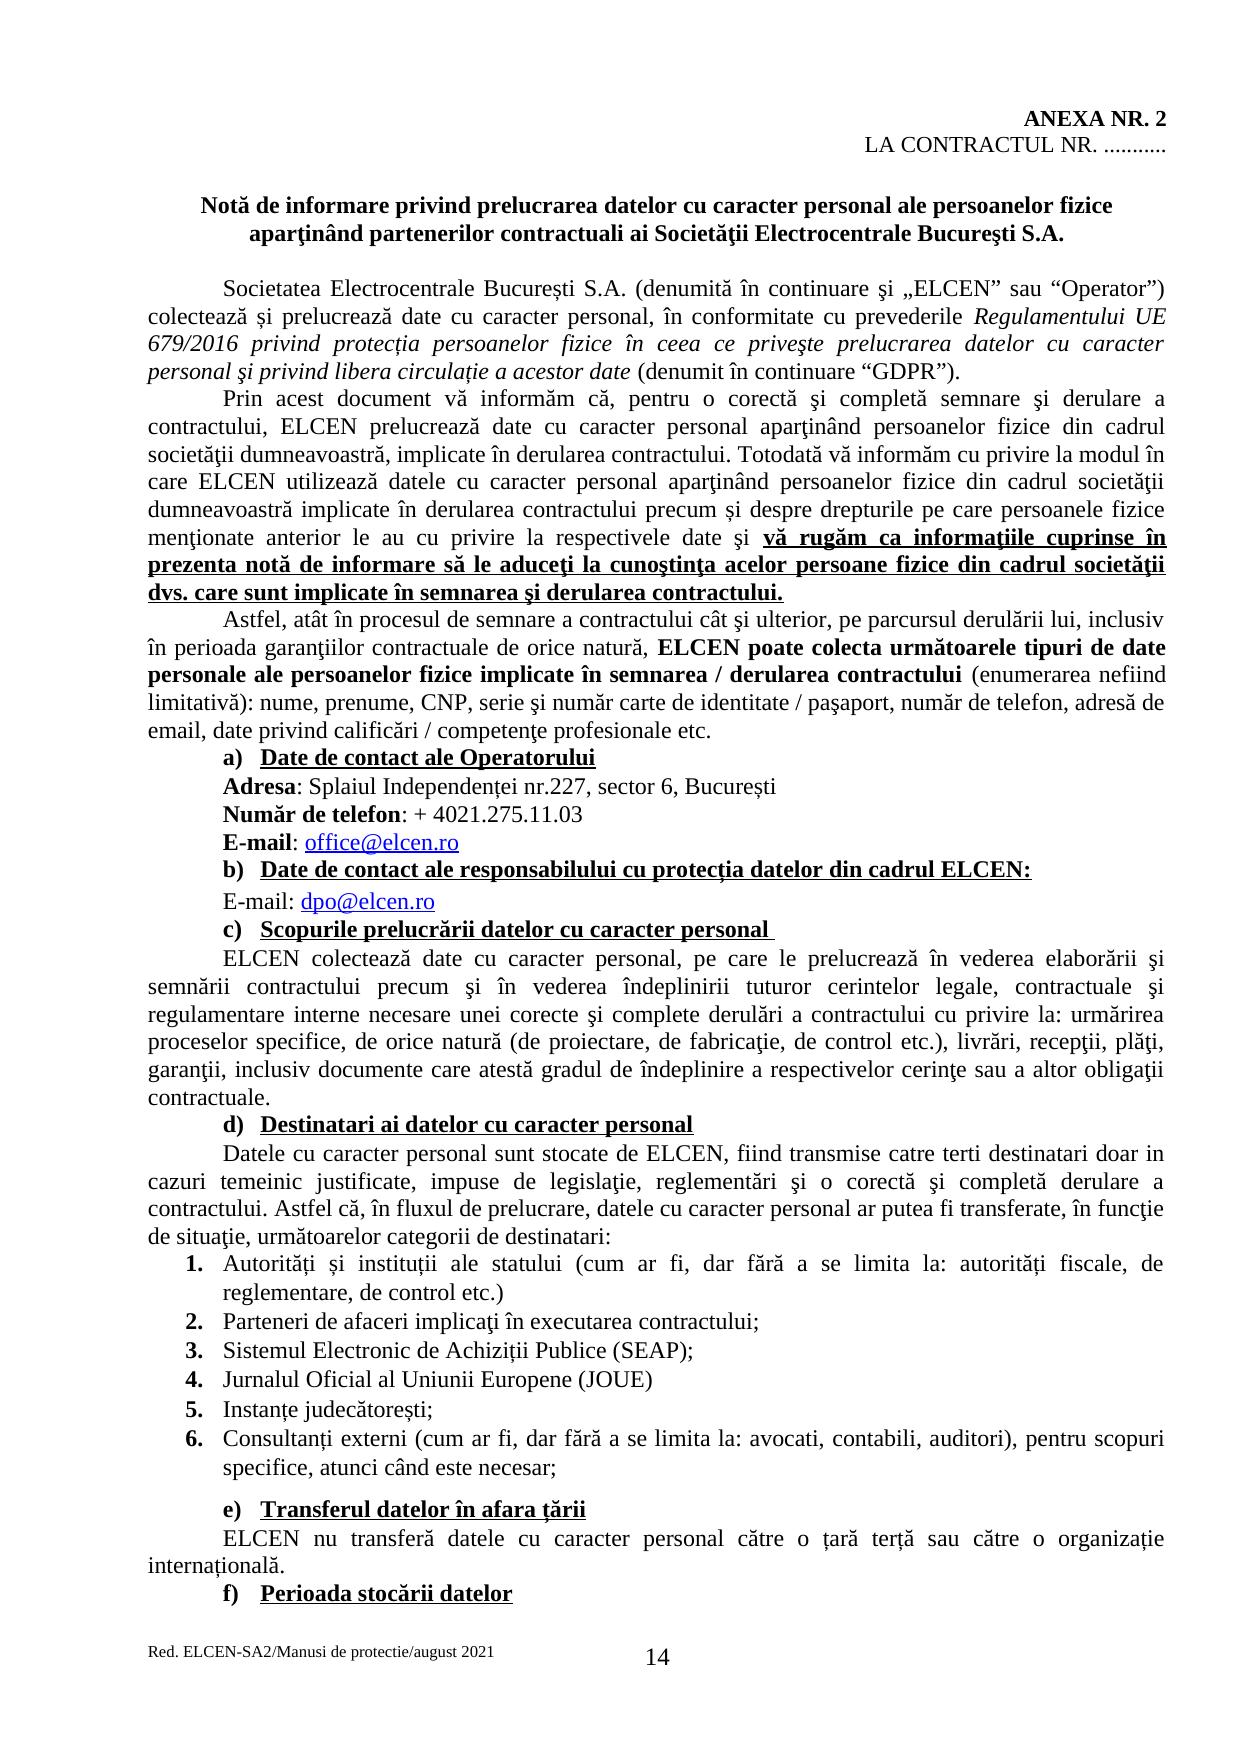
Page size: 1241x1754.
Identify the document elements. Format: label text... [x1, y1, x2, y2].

text anexa nr. 2 [148, 105, 1167, 131]
text LA CONTRACTUL NR. ........... [148, 131, 1167, 158]
text Datele cu caracter personal sunt stocate de ELCEN, fiind transmise catre terti destinatari doar in cazuri temeinic justificate, impuse de legislaţie, reglementări şi o corectă şi completă derulare a contractului. Astfel că, în fluxul de prelucrare, datele cu caracter personal ar putea fi transferate, în funcţie de situaţie, următoarelor categorii de destinatari: [148, 1139, 1167, 1249]
list Date de contact ale Operatorului [223, 743, 1167, 771]
list Parteneri de afaceri implicaţi în executarea contractului; [185, 1307, 1167, 1335]
text ELCEN colectează date cu caracter personal, pe care le prelucrează în vederea elaborării şi semnării contractului precum şi în vederea îndeplinirii tuturor cerintelor legale, contractuale şi regulamentare interne necesare unei corecte şi complete derulări a contractului cu privire la: urmărirea proceselor specifice, de orice natură (de proiectare, de fabricaţie, de control etc.), livrări, recepţii, plăţi, garanţii, inclusiv documente care atestă gradul de îndeplinire a respectivelor cerinţe sau a altor obligaţii contractuale. [148, 944, 1167, 1110]
text E-mail: dpo@elcen.ro [148, 887, 1167, 914]
list Transferul datelor în afara țării [223, 1495, 1167, 1522]
list Instanțe judecătorești; [185, 1395, 1167, 1422]
text Notă de informare privind prelucrarea datelor cu caracter personal ale persoanelor fizice aparţinând partenerilor contractuali ai Societăţii Electrocentrale Bucureşti S.A. [148, 191, 1167, 246]
list Jurnalul Oficial al Uniunii Europene (JOUE) [185, 1366, 1167, 1393]
list Destinatari ai datelor cu caracter personal [223, 1110, 1167, 1138]
text Număr de telefon: + 4021.275.11.03 [148, 800, 1167, 827]
text Prin acest document vă informăm că, pentru o corectă şi completă semnare şi derulare a contractului, ELCEN prelucrează date cu caracter personal aparţinând persoanelor fizice din cadrul societăţii dumneavoastră, implicate în derularea contractului. Totodată vă informăm cu privire la modul în care ELCEN utilizează datele cu caracter personal aparţinând persoanelor fizice din cadrul societăţii dumneavoastră implicate în derularea contractului precum și despre drepturile pe care persoanele fizice menţionate anterior le au cu privire la respectivele date şi vă rugăm ca informaţiile cuprinse în prezenta notă de informare să le aduceţi la cunoştinţa acelor persoane fizice din cadrul societăţii dvs. care sunt implicate în semnarea şi derularea contractului. [148, 384, 1167, 605]
text E-mail: office@elcen.ro [148, 827, 1167, 855]
list Scopurile prelucrării datelor cu caracter personal [223, 914, 1167, 943]
text Adresa: Splaiul Independenței nr.227, sector 6, București [148, 772, 1167, 800]
list Perioada stocării datelor [223, 1579, 1167, 1606]
text Societatea Electrocentrale București S.A. (denumită în continuare şi „ELCEN” sau “Operator”) colectează și prelucrează date cu caracter personal, în conformitate cu prevederile Regulamentului UE 679/2016 privind protecția persoanelor fizice în ceea ce priveşte prelucrarea datelor cu caracter personal şi privind libera circulație a acestor date (denumit în continuare “GDPR”). [148, 274, 1167, 384]
list Sistemul Electronic de Achiziții Publice (SEAP); [185, 1336, 1167, 1364]
list Consultanți externi (cum ar fi, dar fără a se limita la: avocati, contabili, auditori), pentru scopuri specifice, atunci când este necesar; [185, 1424, 1167, 1481]
text ELCEN nu transferă datele cu caracter personal către o țară terță sau către o organizație internațională. [148, 1524, 1167, 1579]
list Date de contact ale responsabilului cu protecția datelor din cadrul ELCEN: [223, 855, 1233, 883]
list Autorități și instituții ale statului (cum ar fi, dar fără a se limita la: autorități fiscale, de reglementare, de control etc.) [185, 1249, 1167, 1306]
text Astfel, atât în procesul de semnare a contractului cât şi ulterior, pe parcursul derulării lui, inclusiv în perioada garanţiilor contractuale de orice natură, ELCEN poate colecta următoarele tipuri de date personale ale persoanelor fizice implicate în semnarea / derularea contractului (enumerarea nefiind limitativă): nume, prenume, CNP, serie şi număr carte de identitate / paşaport, număr de telefon, adresă de email, date privind calificări / competenţe profesionale etc. [148, 605, 1167, 743]
